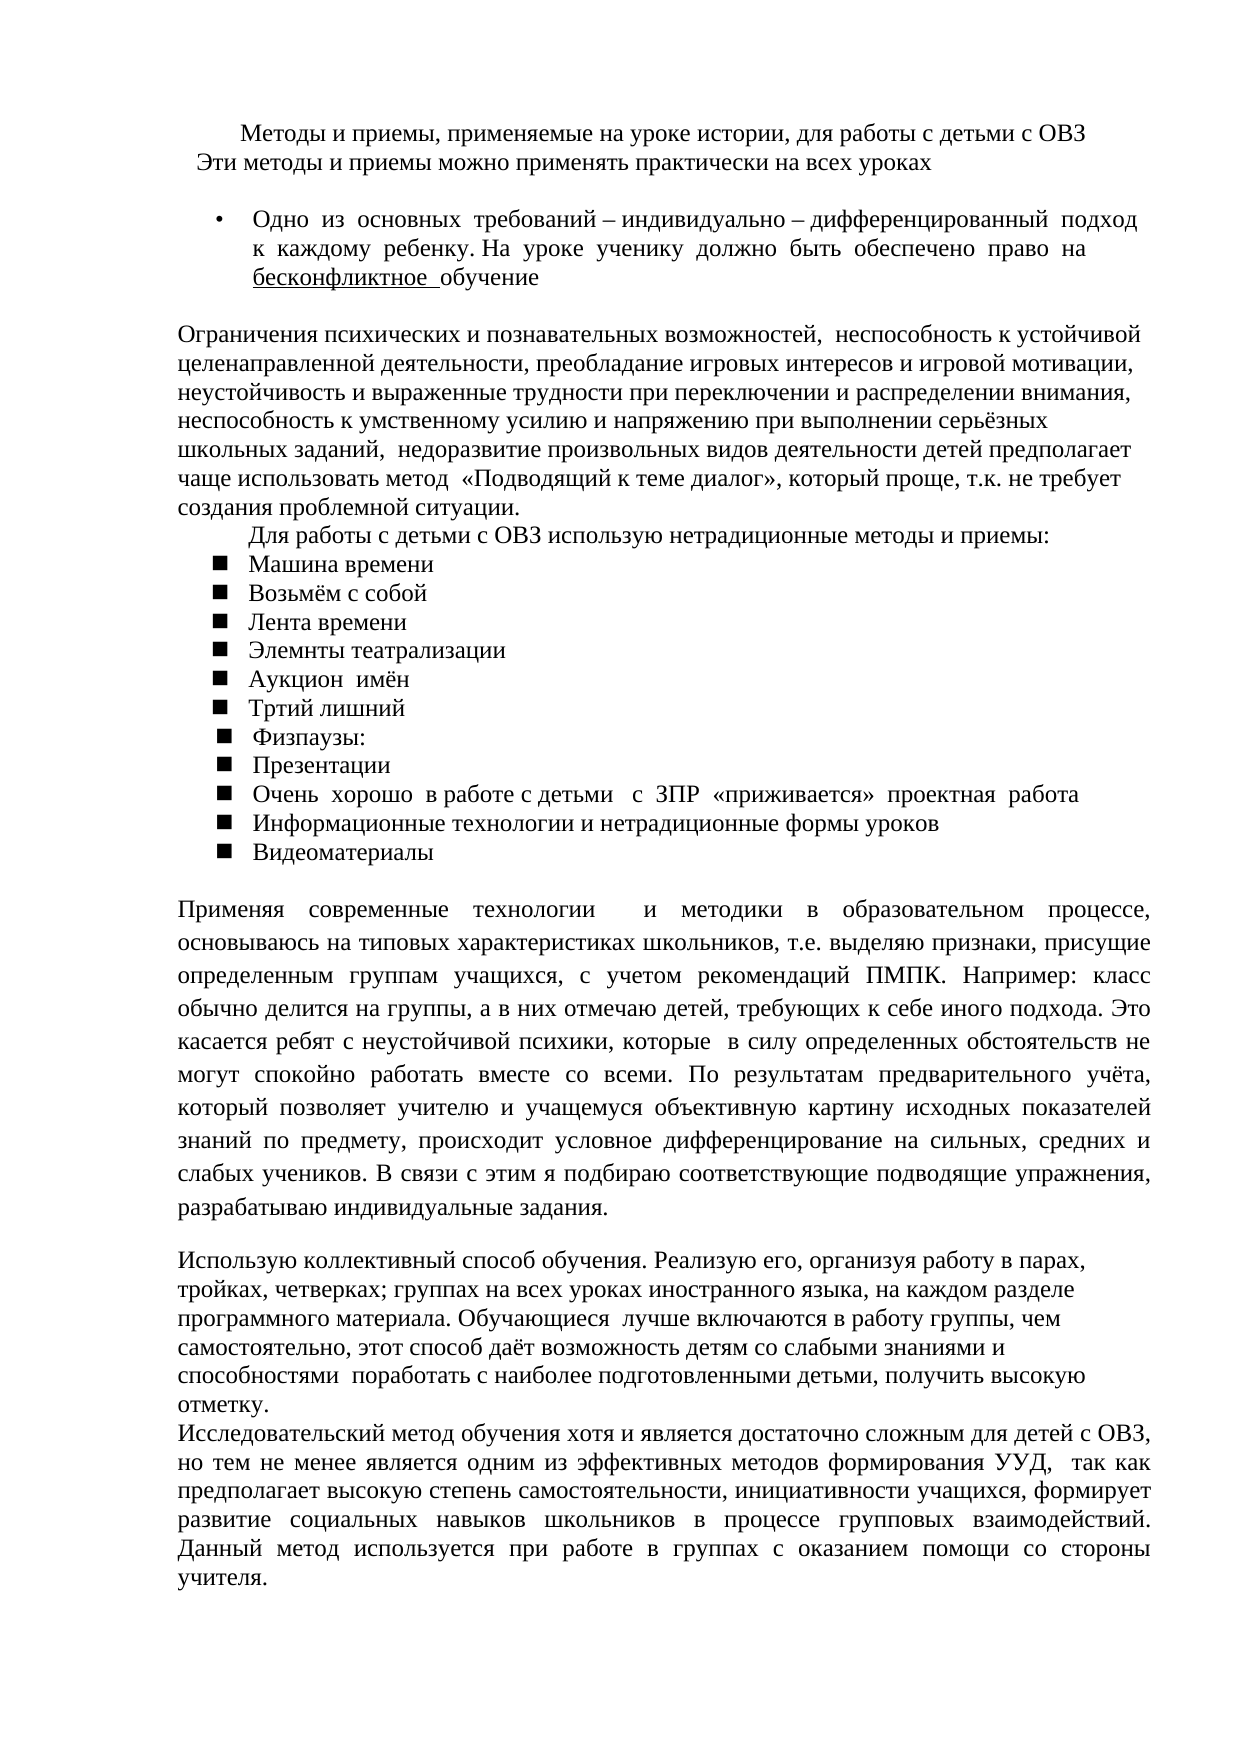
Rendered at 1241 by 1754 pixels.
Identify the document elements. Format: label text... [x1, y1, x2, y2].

text Методы и приемы, применяемые на уроке истории, для работы с детьми с ОВЗ [177, 118, 1152, 147]
list Тртий лишний [211, 693, 1152, 722]
list Аукцион имён [211, 664, 1152, 693]
text Ограничения психических и познавательных возможностей, неспособность к устойчивой целенаправленной деятельности, преобладание игровых интересов и игровой мотивации, неустойчивость и выраженные трудности при переключении и распределении внимания, неспособность к умственному усилию и напряжению при выполнении серьёзных школьных заданий, недоразвитие произвольных видов деятельности детей предполагает чаще использовать метод «Подводящий к теме диалог», который проще, т.к. не требует создания проблемной ситуации. [177, 319, 1152, 521]
list Презентации [215, 751, 1152, 779]
text Для работы с детьми с ОВЗ использую нетрадиционные методы и приемы: [248, 521, 1152, 549]
list Видеоматериалы [215, 837, 1152, 866]
list Возьмём с собой [211, 578, 1152, 607]
list Информационные технологии и нетрадиционные формы уроков [215, 808, 1152, 837]
list Физпаузы: [215, 722, 1152, 751]
list Очень хорошо в работе с детьми с ЗПР «приживается» проектная работа [215, 779, 1152, 808]
text Эти методы и приемы можно применять практически на всех уроках [177, 147, 1152, 176]
list Машина времени [211, 549, 1152, 578]
text Исследовательский метод обучения хотя и является достаточно сложным для детей с ОВЗ, но тем не менее является одним из эффективных методов формирования УУД, так как предполагает высокую степень самостоятельности, инициативности учащихся, формирует развитие социальных навыков школьников в процессе групповых взаимодействий. Данный метод используется при работе в группах с оказанием помощи со стороны учителя. [177, 1418, 1152, 1590]
text Использую коллективный способ обучения. Реализую его, организуя работу в парах, тройках, четверках; группах на всех уроках иностранного языка, на каждом разделе программного материала. Обучающиеся лучше включаются в работу группы, чем самостоятельно, этот способ даёт возможность детям со слабыми знаниями и способностями поработать с наиболее подготовленными детьми, получить высокую отметку. [177, 1245, 1152, 1418]
list Элемнты театрализации [211, 636, 1152, 664]
list Лента времени [211, 607, 1152, 636]
list Одно из основных требований – индивидуально – дифференцированный подход к каждому ребенку. На уроке ученику должно быть обеспечено право на бесконфликтное обучение [215, 204, 1152, 291]
text Применяя современные технологии и методики в образовательном процессе, основываюсь на типовых характеристиках школьников, т.е. выделяю признаки, присущие определенным группам учащихся, с учетом рекомендаций ПМПК. Например: класс обычно делится на группы, а в них отмечаю детей, требующих к себе иного подхода. Это касается ребят с неустойчивой психики, которые в силу определенных обстоятельств не могут спокойно работать вместе со всеми. По результатам предварительного учёта, который позволяет учителю и учащемуся объективную картину исходных показателей знаний по предмету, происходит условное дифференцирование на сильных, средних и слабых учеников. В связи с этим я подбираю соответствующие подводящие упражнения, разрабатываю индивидуальные задания. [177, 894, 1152, 1220]
